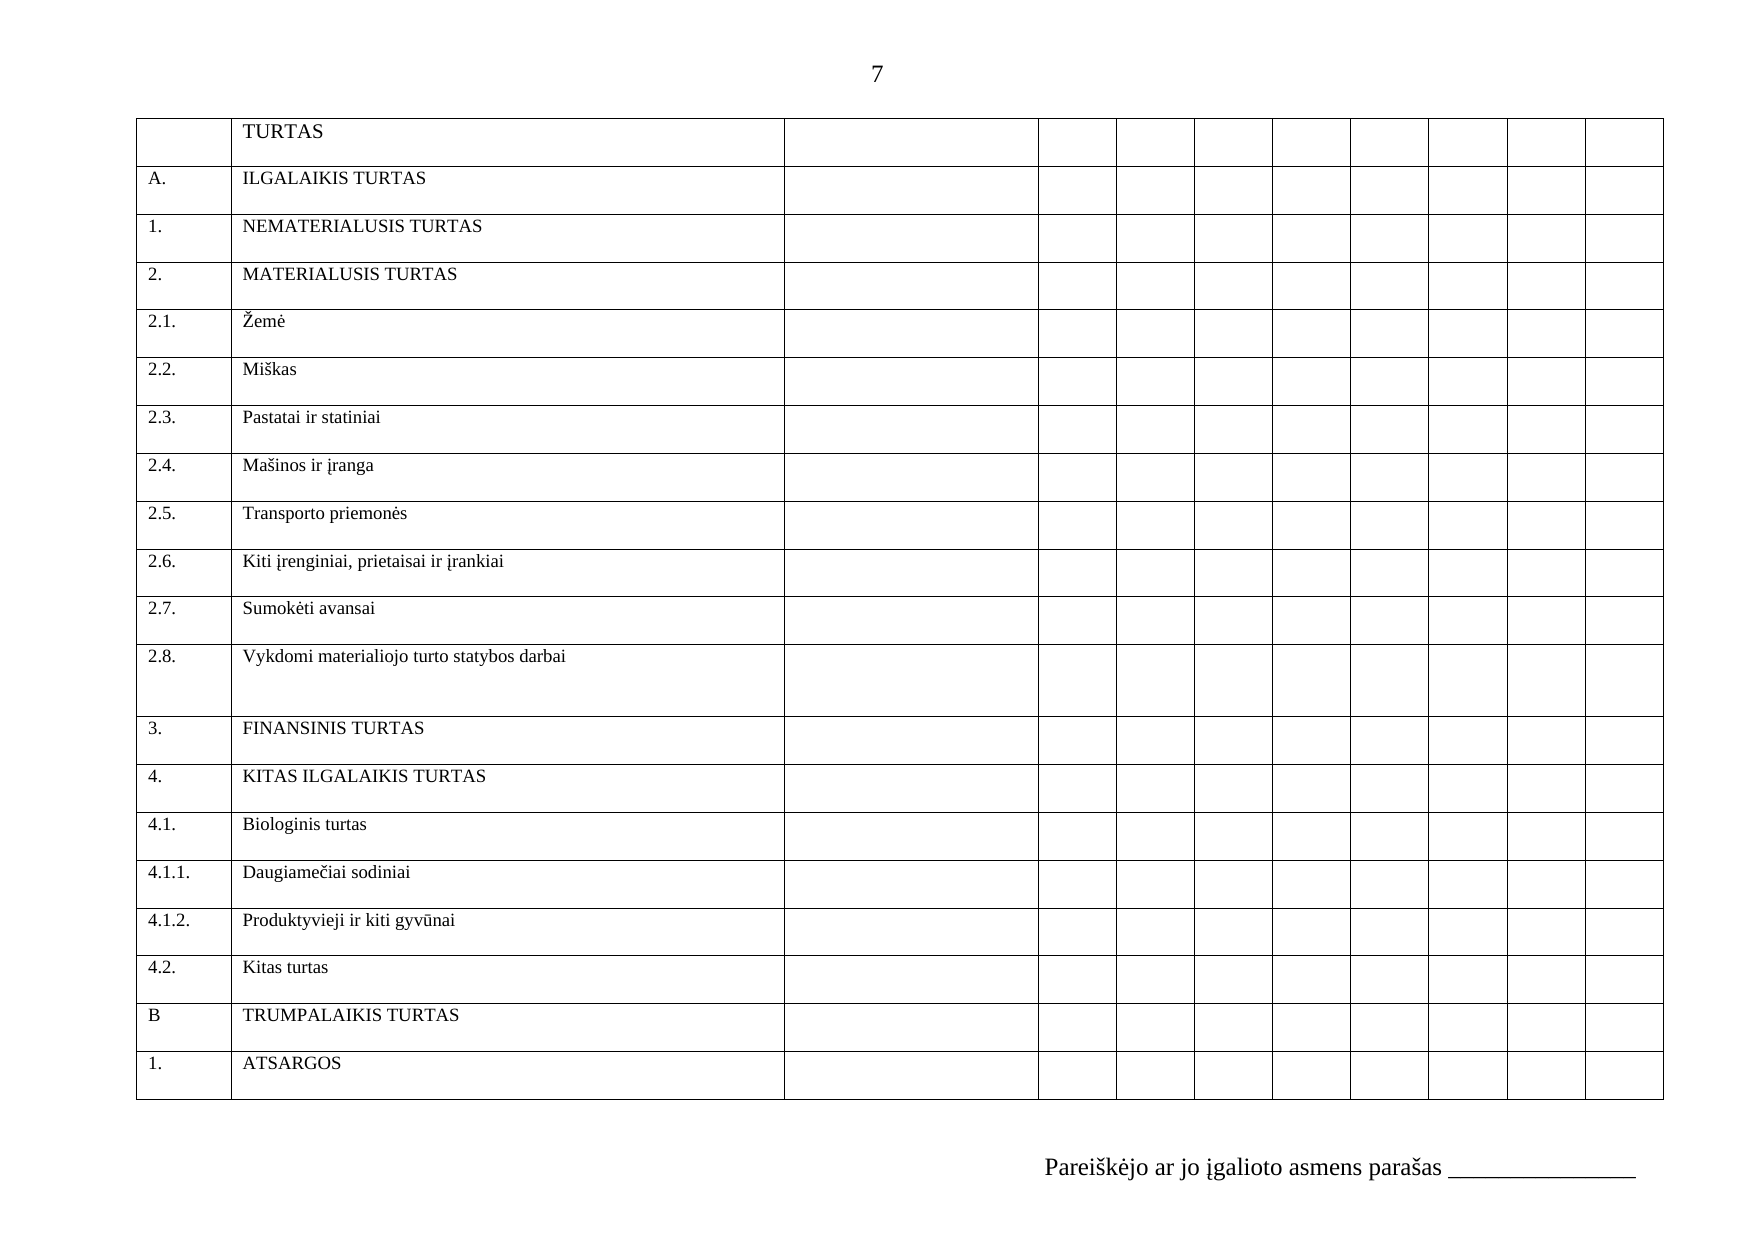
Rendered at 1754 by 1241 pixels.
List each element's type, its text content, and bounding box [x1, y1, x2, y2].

table_cell [1039, 717, 1116, 764]
table_cell [785, 956, 1038, 1003]
table_cell [1117, 215, 1194, 262]
table_cell [1273, 454, 1350, 501]
table_cell 4.1. [137, 813, 231, 860]
table_cell KITAS ILGALAIKIS TURTAS [232, 765, 784, 812]
table_cell [1273, 717, 1350, 764]
table_cell [1351, 550, 1428, 596]
table_cell MATERIALUSIS TURTAS [232, 263, 784, 309]
table_cell [1117, 956, 1194, 1003]
table_cell [1429, 215, 1507, 262]
table_cell [1195, 502, 1272, 548]
table_cell [1039, 310, 1116, 357]
table_cell [1351, 358, 1428, 405]
table_cell 2. [137, 263, 231, 309]
table_cell [1195, 310, 1272, 357]
table_cell 3. [137, 717, 231, 764]
table_cell TRUMPALAIKIS TURTAS [232, 1004, 784, 1051]
table_cell [1429, 358, 1507, 405]
table_cell [785, 263, 1038, 309]
table_cell [137, 119, 231, 166]
table_cell [1195, 358, 1272, 405]
table_cell [1039, 502, 1116, 548]
table_cell [1273, 215, 1350, 262]
table_cell [1273, 813, 1350, 860]
table_cell [1195, 454, 1272, 501]
table_cell [1117, 861, 1194, 907]
table_cell [1586, 119, 1663, 166]
table_cell [1508, 454, 1585, 501]
table_cell [1508, 406, 1585, 453]
table_cell [1429, 956, 1507, 1003]
table_cell [1586, 597, 1663, 644]
table_cell [1508, 956, 1585, 1003]
table_cell [1508, 909, 1585, 955]
table_cell [1508, 310, 1585, 357]
table_cell [1429, 119, 1507, 166]
table_cell 4.1.1. [137, 861, 231, 907]
table_cell [1195, 717, 1272, 764]
table_cell [1508, 1052, 1585, 1099]
table_cell 4.2. [137, 956, 231, 1003]
table_cell [1351, 645, 1428, 716]
table_cell [1039, 645, 1116, 716]
table_cell [1586, 717, 1663, 764]
table_cell [785, 813, 1038, 860]
table_cell [1039, 765, 1116, 812]
table_cell [785, 550, 1038, 596]
table_cell B [137, 1004, 231, 1051]
table_cell [785, 454, 1038, 501]
table_cell [1273, 645, 1350, 716]
table_cell [1586, 454, 1663, 501]
table_cell [785, 1052, 1038, 1099]
table_cell [1586, 167, 1663, 214]
table_cell [1273, 119, 1350, 166]
table_cell [1508, 717, 1585, 764]
table_cell ATSARGOS [232, 1052, 784, 1099]
table_cell [1117, 454, 1194, 501]
table_cell [785, 1004, 1038, 1051]
table_cell [1508, 119, 1585, 166]
table_cell TURTAS [232, 119, 784, 166]
table_cell [1195, 1004, 1272, 1051]
table_cell [1429, 909, 1507, 955]
table_cell [1508, 502, 1585, 548]
table_cell Pastatai ir statiniai [232, 406, 784, 453]
table_cell [1508, 597, 1585, 644]
table_cell [785, 717, 1038, 764]
table_cell [1039, 1004, 1116, 1051]
table_cell [1273, 310, 1350, 357]
table_cell 2.1. [137, 310, 231, 357]
table_cell [1508, 215, 1585, 262]
table_cell [1429, 263, 1507, 309]
table_cell [785, 645, 1038, 716]
table_cell [1117, 358, 1194, 405]
table_cell [1273, 550, 1350, 596]
table_cell [1039, 813, 1116, 860]
table_cell [1586, 310, 1663, 357]
table_cell [785, 406, 1038, 453]
table_cell [1351, 717, 1428, 764]
table_cell [1039, 861, 1116, 907]
table_cell [1117, 502, 1194, 548]
table_cell [1586, 406, 1663, 453]
table_cell [785, 167, 1038, 214]
table_cell [1351, 597, 1428, 644]
table_cell 1. [137, 215, 231, 262]
table_cell [1195, 263, 1272, 309]
table_cell [785, 765, 1038, 812]
table_cell 2.2. [137, 358, 231, 405]
table_cell [1351, 765, 1428, 812]
table_cell [1039, 167, 1116, 214]
table_cell ILGALAIKIS TURTAS [232, 167, 784, 214]
table_cell [1273, 502, 1350, 548]
table_cell 4. [137, 765, 231, 812]
table_cell [1117, 119, 1194, 166]
table_cell [1429, 597, 1507, 644]
table_cell [1273, 263, 1350, 309]
table_cell [1195, 167, 1272, 214]
table_cell Žemė [232, 310, 784, 357]
table_cell [1429, 861, 1507, 907]
table_cell [1195, 956, 1272, 1003]
table_cell [1429, 310, 1507, 357]
table_cell [1039, 1052, 1116, 1099]
table_cell [1351, 502, 1428, 548]
table_cell [1117, 645, 1194, 716]
table_cell Produktyvieji ir kiti gyvūnai [232, 909, 784, 955]
table_cell [1273, 597, 1350, 644]
table_cell Vykdomi materialiojo turto statybos darbai [232, 645, 784, 716]
table_cell [1586, 550, 1663, 596]
table_cell [1508, 550, 1585, 596]
table_cell [1273, 909, 1350, 955]
table_cell [1429, 813, 1507, 860]
table_cell [1508, 813, 1585, 860]
table_cell [1508, 358, 1585, 405]
table_cell [1195, 406, 1272, 453]
table_cell [785, 310, 1038, 357]
table_cell [1039, 215, 1116, 262]
table_cell 2.7. [137, 597, 231, 644]
table_cell Kiti įrenginiai, prietaisai ir įrankiai [232, 550, 784, 596]
table_cell Transporto priemonės [232, 502, 784, 548]
table_cell [1429, 454, 1507, 501]
table_cell [1586, 645, 1663, 716]
table_cell [1586, 813, 1663, 860]
table_cell [1586, 909, 1663, 955]
table_cell [1586, 765, 1663, 812]
table_cell [1195, 119, 1272, 166]
table_cell Mašinos ir įranga [232, 454, 784, 501]
table_cell [1117, 310, 1194, 357]
table_cell [1586, 956, 1663, 1003]
table_cell Daugiamečiai sodiniai [232, 861, 784, 907]
table_cell [1273, 1052, 1350, 1099]
table_cell A. [137, 167, 231, 214]
table_cell [1351, 1004, 1428, 1051]
table_cell [1039, 358, 1116, 405]
table_cell [1586, 358, 1663, 405]
table_cell [1351, 167, 1428, 214]
table_cell 2.4. [137, 454, 231, 501]
table_cell [785, 909, 1038, 955]
table_cell [1351, 1052, 1428, 1099]
table_cell [1429, 717, 1507, 764]
table_cell [1351, 119, 1428, 166]
table_cell [1039, 956, 1116, 1003]
table_cell [1429, 645, 1507, 716]
table_cell [1273, 406, 1350, 453]
table_cell [785, 861, 1038, 907]
table_cell [1429, 1004, 1507, 1051]
table_cell [1117, 597, 1194, 644]
table_cell [1117, 1052, 1194, 1099]
table_cell 4.1.2. [137, 909, 231, 955]
table_cell [1039, 119, 1116, 166]
table_cell [1351, 956, 1428, 1003]
table_cell [1117, 813, 1194, 860]
table_cell [1117, 167, 1194, 214]
table_cell [785, 597, 1038, 644]
table_cell [1586, 1052, 1663, 1099]
table_cell [1039, 454, 1116, 501]
table_cell [1508, 645, 1585, 716]
table_cell [1195, 813, 1272, 860]
table_cell [1508, 765, 1585, 812]
table_cell [1508, 263, 1585, 309]
table_cell [1508, 1004, 1585, 1051]
table_cell Biologinis turtas [232, 813, 784, 860]
table_cell [1039, 597, 1116, 644]
table_cell [1117, 263, 1194, 309]
table_cell [1508, 167, 1585, 214]
table_cell [1195, 215, 1272, 262]
table_cell [1117, 765, 1194, 812]
table_cell [1429, 765, 1507, 812]
table_cell [785, 119, 1038, 166]
table_cell [1351, 861, 1428, 907]
table_cell [1429, 406, 1507, 453]
table_cell [1195, 765, 1272, 812]
table_cell 1. [137, 1052, 231, 1099]
table_cell [1039, 909, 1116, 955]
table_cell [1195, 645, 1272, 716]
table_cell [1039, 263, 1116, 309]
table_cell [1586, 263, 1663, 309]
table_cell [1195, 909, 1272, 955]
table_cell 2.6. [137, 550, 231, 596]
table_cell [1351, 406, 1428, 453]
table_cell [1117, 717, 1194, 764]
table_cell [1351, 310, 1428, 357]
table_cell [1195, 597, 1272, 644]
table_cell [1039, 406, 1116, 453]
table_cell [1117, 406, 1194, 453]
table_cell [1195, 861, 1272, 907]
table_cell Miškas [232, 358, 784, 405]
table_cell [1195, 550, 1272, 596]
table_cell [1351, 909, 1428, 955]
table_cell [1273, 861, 1350, 907]
table_cell [1351, 454, 1428, 501]
table_cell Kitas turtas [232, 956, 784, 1003]
table_cell [1273, 358, 1350, 405]
table_cell [785, 358, 1038, 405]
table_cell [1273, 1004, 1350, 1051]
table_cell 2.3. [137, 406, 231, 453]
table_cell FINANSINIS TURTAS [232, 717, 784, 764]
table_cell [1117, 1004, 1194, 1051]
table_cell [1586, 861, 1663, 907]
table_cell [1429, 502, 1507, 548]
table_cell [785, 215, 1038, 262]
table_cell [1508, 861, 1585, 907]
table_cell [1039, 550, 1116, 596]
table_cell [1273, 956, 1350, 1003]
table_cell [1351, 263, 1428, 309]
table_cell [1273, 765, 1350, 812]
table_cell NEMATERIALUSIS TURTAS [232, 215, 784, 262]
table_cell [1586, 215, 1663, 262]
table_cell [1117, 550, 1194, 596]
table_cell Sumokėti avansai [232, 597, 784, 644]
table_cell [1195, 1052, 1272, 1099]
table_cell [785, 502, 1038, 548]
table_cell [1351, 215, 1428, 262]
table_cell 2.8. [137, 645, 231, 716]
table_cell [1586, 1004, 1663, 1051]
table_cell [1351, 813, 1428, 860]
table_cell [1429, 550, 1507, 596]
table_cell [1429, 167, 1507, 214]
table_cell [1117, 909, 1194, 955]
table_cell [1586, 502, 1663, 548]
table_cell [1273, 167, 1350, 214]
table_cell [1429, 1052, 1507, 1099]
table_cell 2.5. [137, 502, 231, 548]
